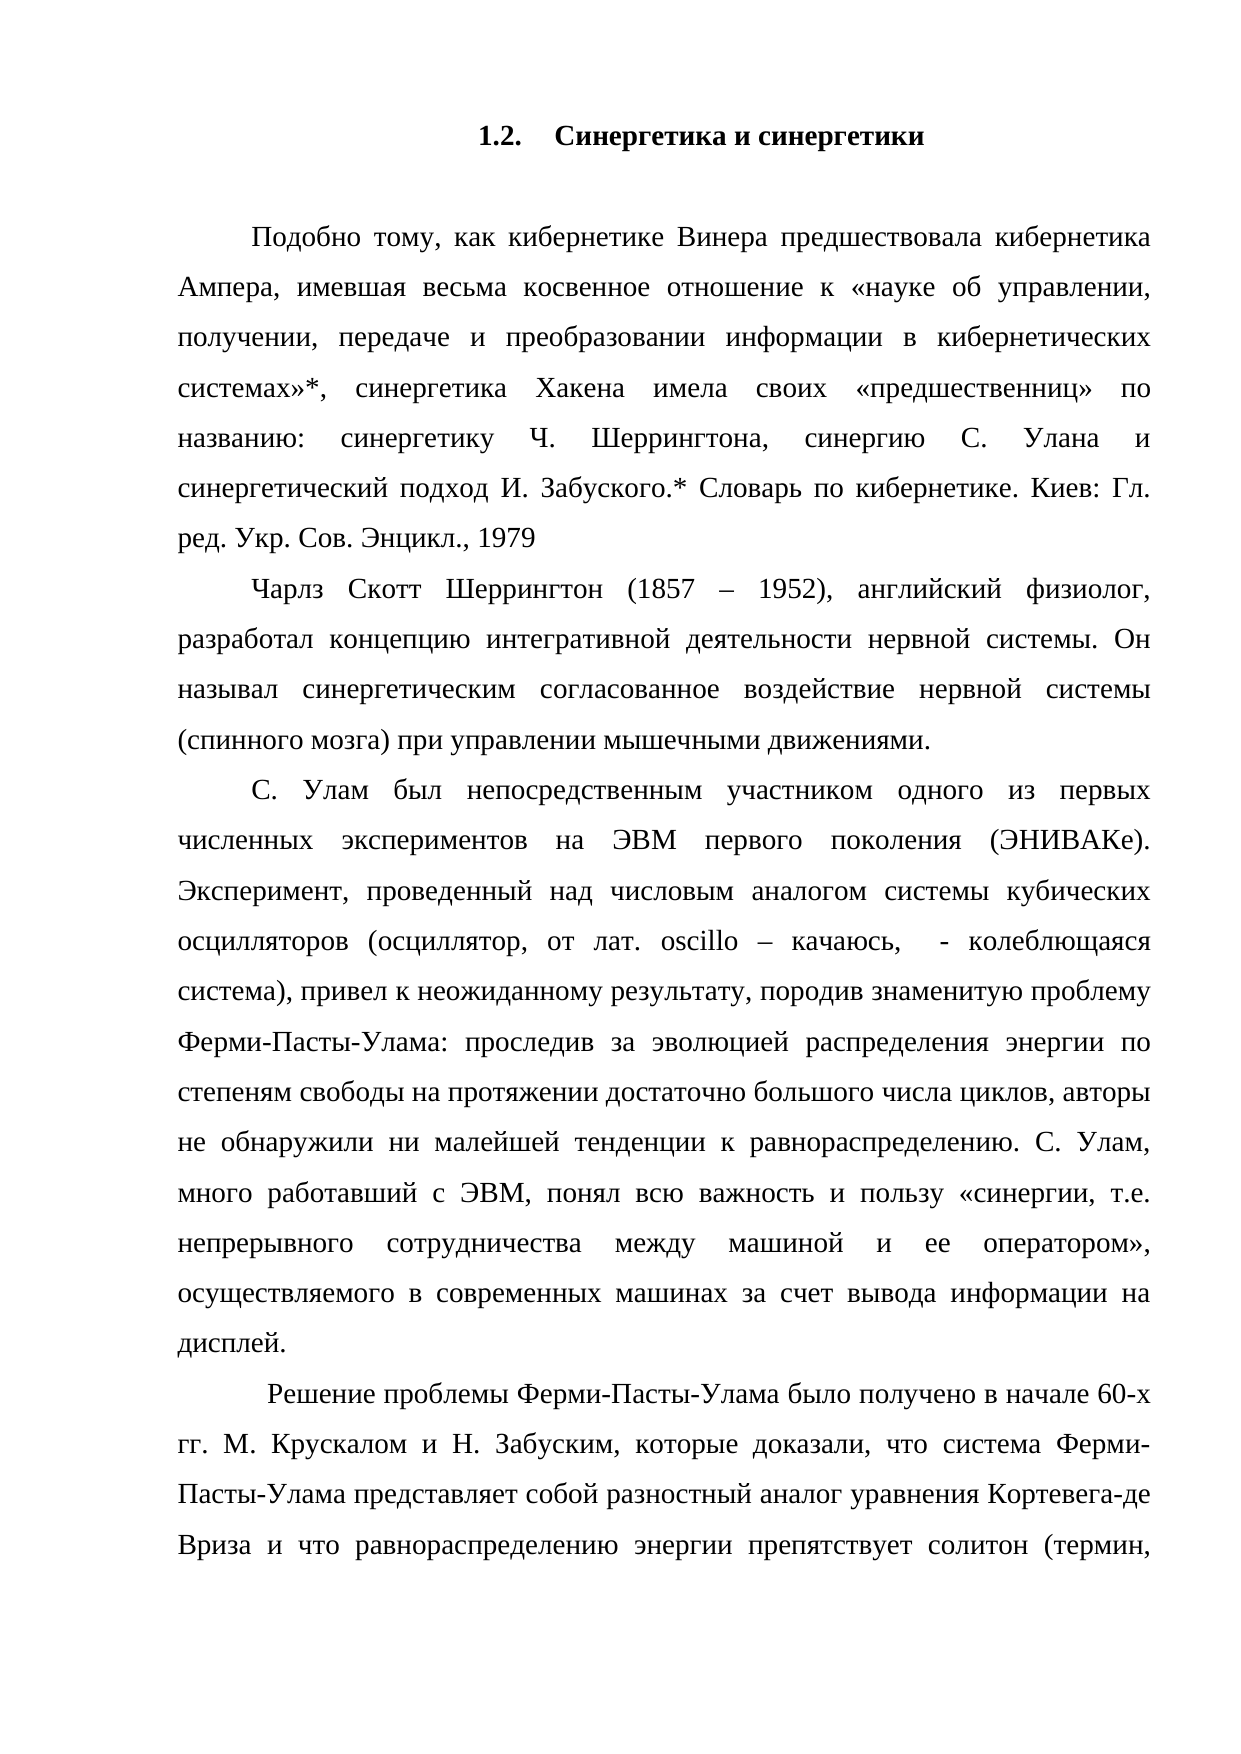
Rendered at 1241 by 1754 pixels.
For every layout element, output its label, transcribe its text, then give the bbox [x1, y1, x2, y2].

text Подобно тому, как кибернетике Винера предшествовала кибернетика Ампера, имевшая весьма косвенное отношение к «науке об управлении, получении, передаче и преобразовании информации в кибернетических системах»*, синергетика Хакена имела своих «предшественниц» по названию: синергетику Ч. Шеррингтона, синергию С. Улана и синергетический подход И. Забуского.* Словарь по кибернетике. Киев: Гл. ред. Укр. Сов. Энцикл., 1979 [177, 219, 1152, 554]
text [177, 1376, 1152, 1560]
list Синергетика и синергетики [177, 118, 1152, 152]
text Чарлз Скотт Шеррингтон (1857 – 1952), английский физиолог, разработал концепцию интегративной деятельности нервной системы. Он называл синергетическим согласованное воздействие нервной системы (спинного мозга) при управлении мышечными движениями. [177, 571, 1152, 755]
text С. Улам был непосредственным участником одного из первых численных экспериментов на ЭВМ первого поколения (ЭНИВАКе). Эксперимент, проведенный над числовым аналогом системы кубических осцилляторов (осциллятор, от лат. oscillo – качаюсь, - колеблющаяся система), привел к неожиданному результату, породив знаменитую проблему Ферми-Пасты-Улама: проследив за эволюцией распределения энергии по степеням свободы на протяжении достаточно большого числа циклов, авторы не обнаружили ни малейшей тенденции к равнораспределению. С. Улам, много работавший с ЭВМ, понял всю важность и пользу «синергии, т.е. непрерывного сотрудничества между машиной и ее оператором», осуществляемого в современных машинах за счет вывода информации на дисплей. [177, 772, 1152, 1359]
